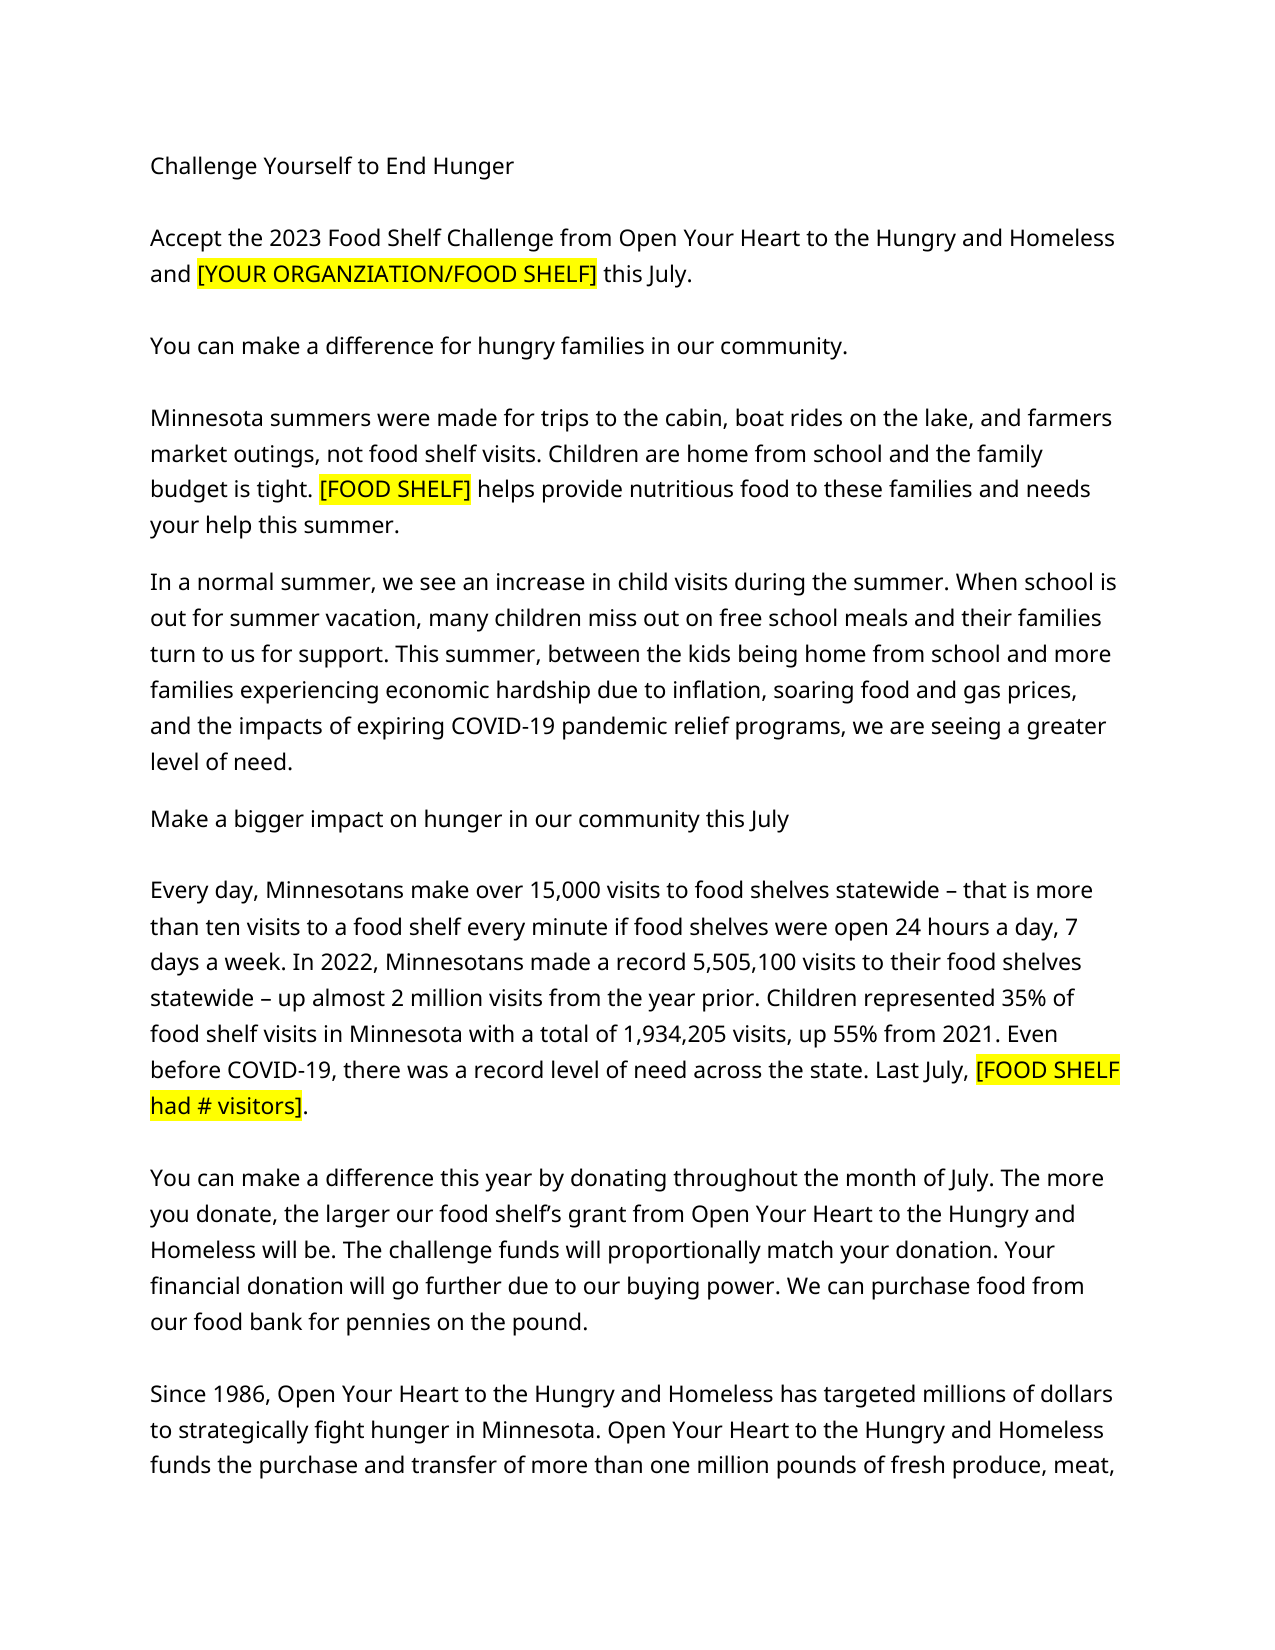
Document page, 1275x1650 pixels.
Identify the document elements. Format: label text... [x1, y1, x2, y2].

text Minnesota summers were made for trips to the cabin, boat rides on the lake, and farmers market outings, not food shelf visits. Children are home from school and the family budget is tight. [FOOD SHELF] helps provide nutritious food to these families and needs your help this summer. [150, 402, 1125, 541]
text In a normal summer, we see an increase in child visits during the summer. When school is out for summer vacation, many children miss out on free school meals and their families turn to us for support. This summer, between the kids being home from school and more families experiencing economic hardship due to inflation, soaring food and gas prices, and the impacts of expiring COVID-19 pandemic relief programs, we are seeing a greater level of need. [150, 566, 1125, 777]
text Accept the 2023 Food Shelf Challenge from Open Your Heart to the Hungry and Homeless and [YOUR ORGANZIATION/FOOD SHELF] this July. [150, 222, 1125, 289]
text You can make a difference this year by donating throughout the month of July. The more you donate, the larger our food shelf’s grant from Open Your Heart to the Hungry and Homeless will be. The challenge funds will proportionally match your donation. Your financial donation will go further due to our buying power. We can purchase food from our food bank for pennies on the pound. [150, 1162, 1125, 1337]
text Challenge Yourself to End Hunger [150, 150, 1125, 181]
text You can make a difference for hungry families in our community. [150, 330, 1125, 361]
text Make a bigger impact on hunger in our community this July [150, 803, 1125, 834]
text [150, 1378, 1125, 1481]
text Every day, Minnesotans make over 15,000 visits to food shelves statewide – that is more than ten visits to a food shelf every minute if food shelves were open 24 hours a day, 7 days a week. In 2022, Minnesotans made a record 5,505,100 visits to their food shelves statewide – up almost 2 million visits from the year prior. Children represented 35% of food shelf visits in Minnesota with a total of 1,934,205 visits, up 55% from 2021. Even before COVID-19, there was a record level of need across the state. Last July, [FOOD SHELF had # visitors]. [150, 874, 1125, 1121]
